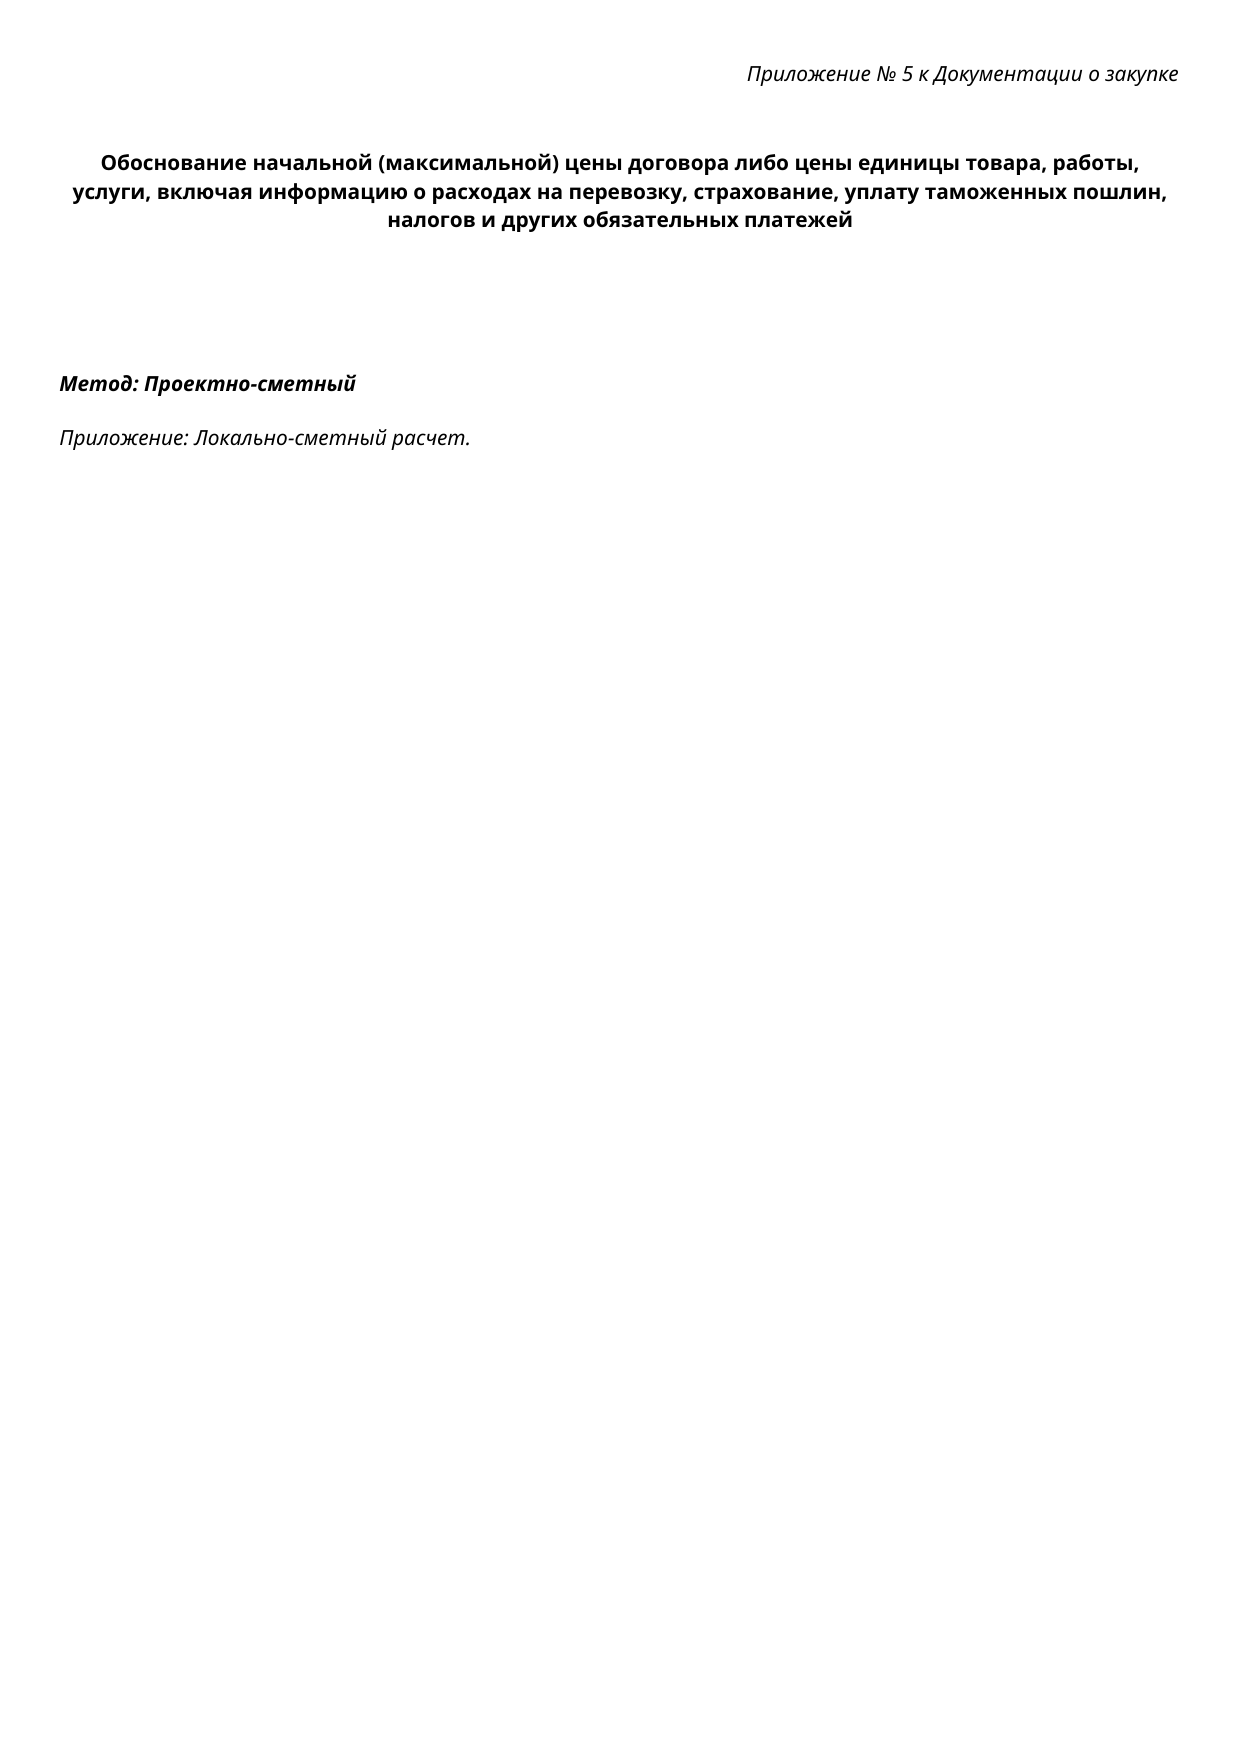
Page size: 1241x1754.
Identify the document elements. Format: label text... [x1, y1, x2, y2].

list Приложение № 5 к Документации о закупке [134, 59, 1181, 87]
text Обоснование начальной (максимальной) цены договора либо цены единицы товара, работы, услуги, включая информацию о расходах на перевозку, страхование, уплату таможенных пошлин, налогов и других обязательных платежей [59, 148, 1181, 234]
text Метод: Проектно-сметный [59, 369, 1181, 398]
text Приложение: Локально-сметный расчет. [59, 423, 1181, 451]
